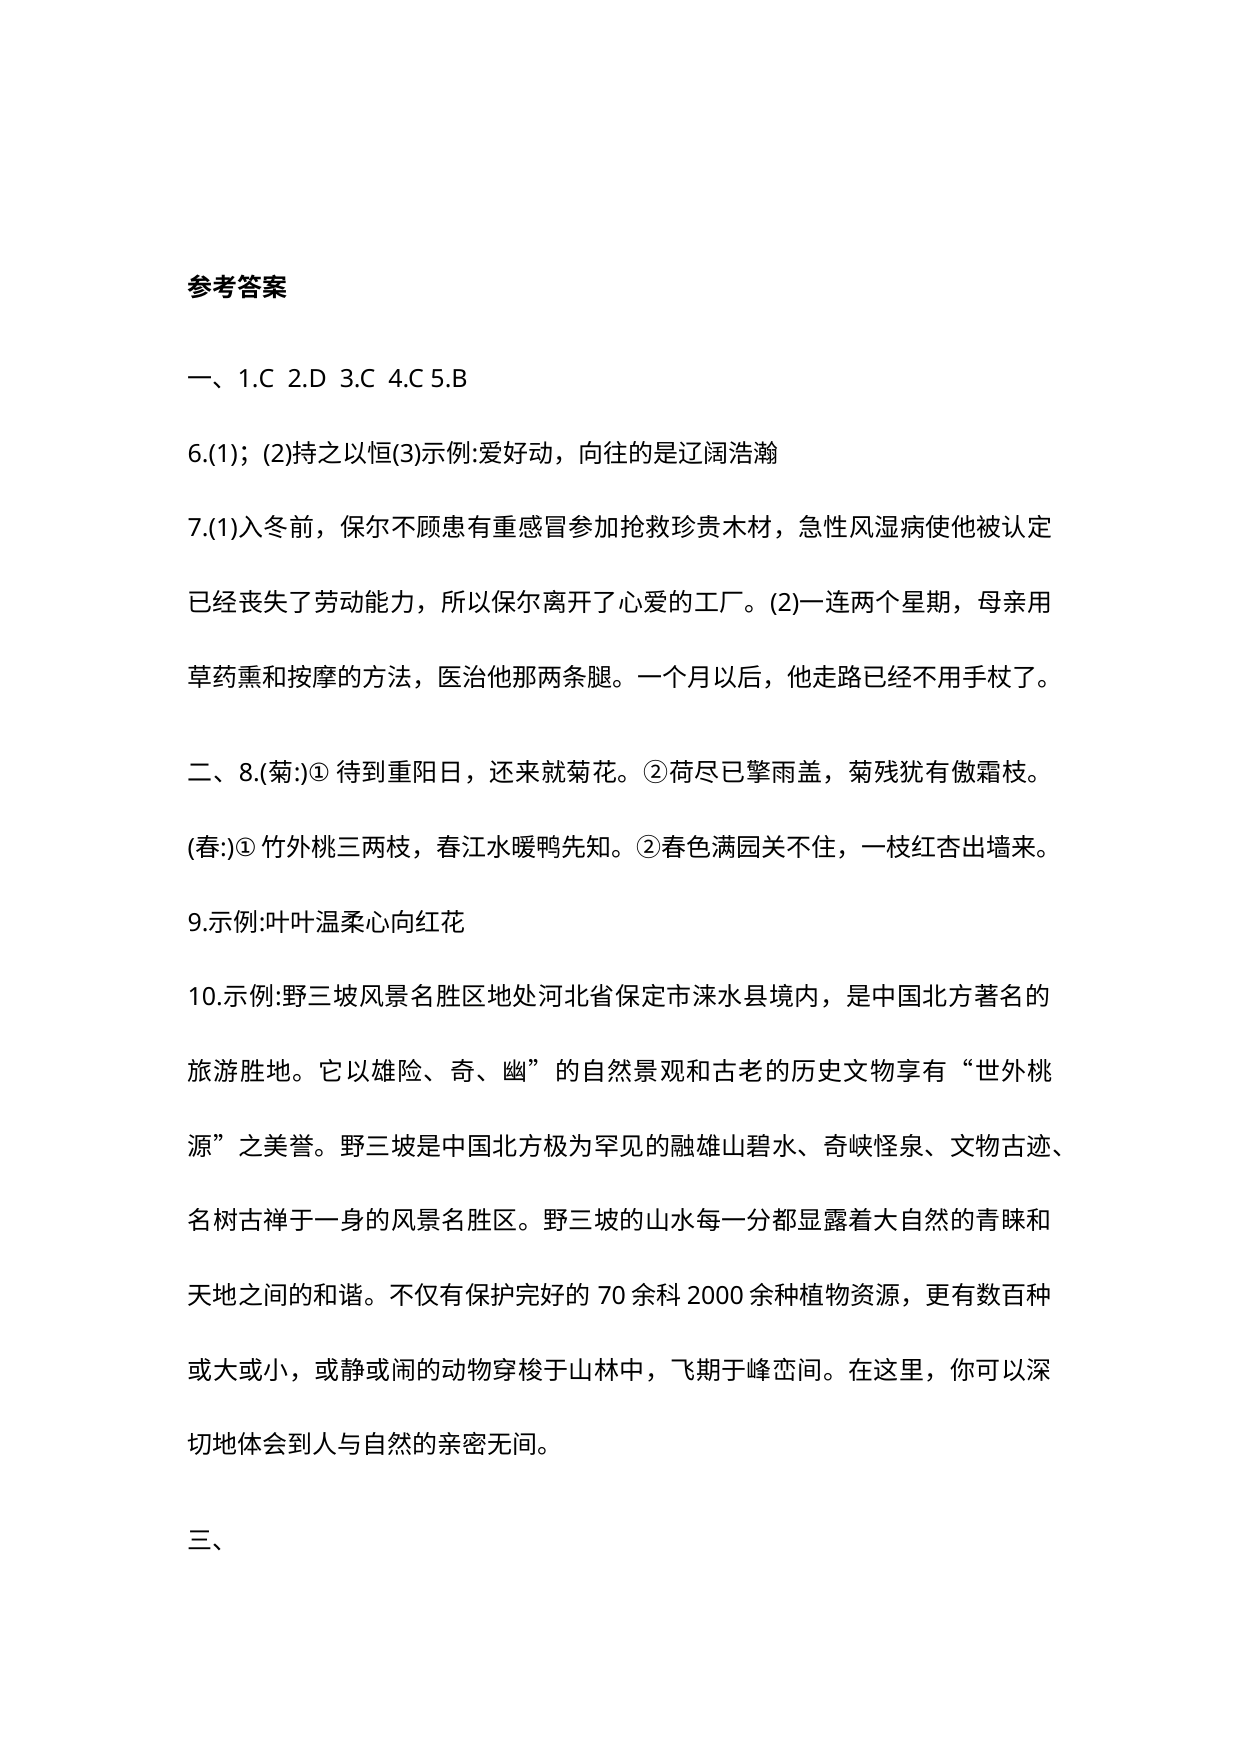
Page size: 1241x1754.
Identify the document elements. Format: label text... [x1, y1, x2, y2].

text 参考答案 [187, 253, 1053, 318]
text 一、1.C 2.D 3.C 4.C 5.B 6.(1)；(2)持之以恒(3)示例:爱好动，向往的是辽阔浩瀚 7.(1)入冬前，保尔不顾患有重感冒参加抢救珍贵木材，急性风湿病使他被认定已经丧失了劳动能力，所以保尔离开了心爱的工厂。(2)一连两个星期，母亲用草药熏和按摩的方法，医治他那两条腿。一个月以后，他走路已经不用手杖了。 [187, 344, 1053, 708]
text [187, 1506, 1053, 1571]
text 二、8.(菊:)①待到重阳日，还来就菊花。②荷尽已擎雨盖，菊残犹有傲霜枝。(春:)①竹外桃三两枝，春江水暖鸭先知。②春色满园关不住，一枝红杏出墙来。 9.示例:叶叶温柔心向红花 10.示例:野三坡风景名胜区地处河北省保定市涞水县境内，是中国北方著名的旅游胜地。它以雄险、奇、幽”的自然景观和古老的历史文物享有“世外桃源”之美誉。野三坡是中国北方极为罕见的融雄山碧水、奇峡怪泉、文物古迹、名树古禅于一身的风景名胜区。野三坡的山水每一分都显露着大自然的青睐和天地之间的和谐。不仅有保护完好的70余科2000余种植物资源，更有数百种或大或小，或静或闹的动物穿梭于山林中，飞期于峰峦间。在这里，你可以深切地体会到人与自然的亲密无间。 [187, 738, 1053, 1476]
